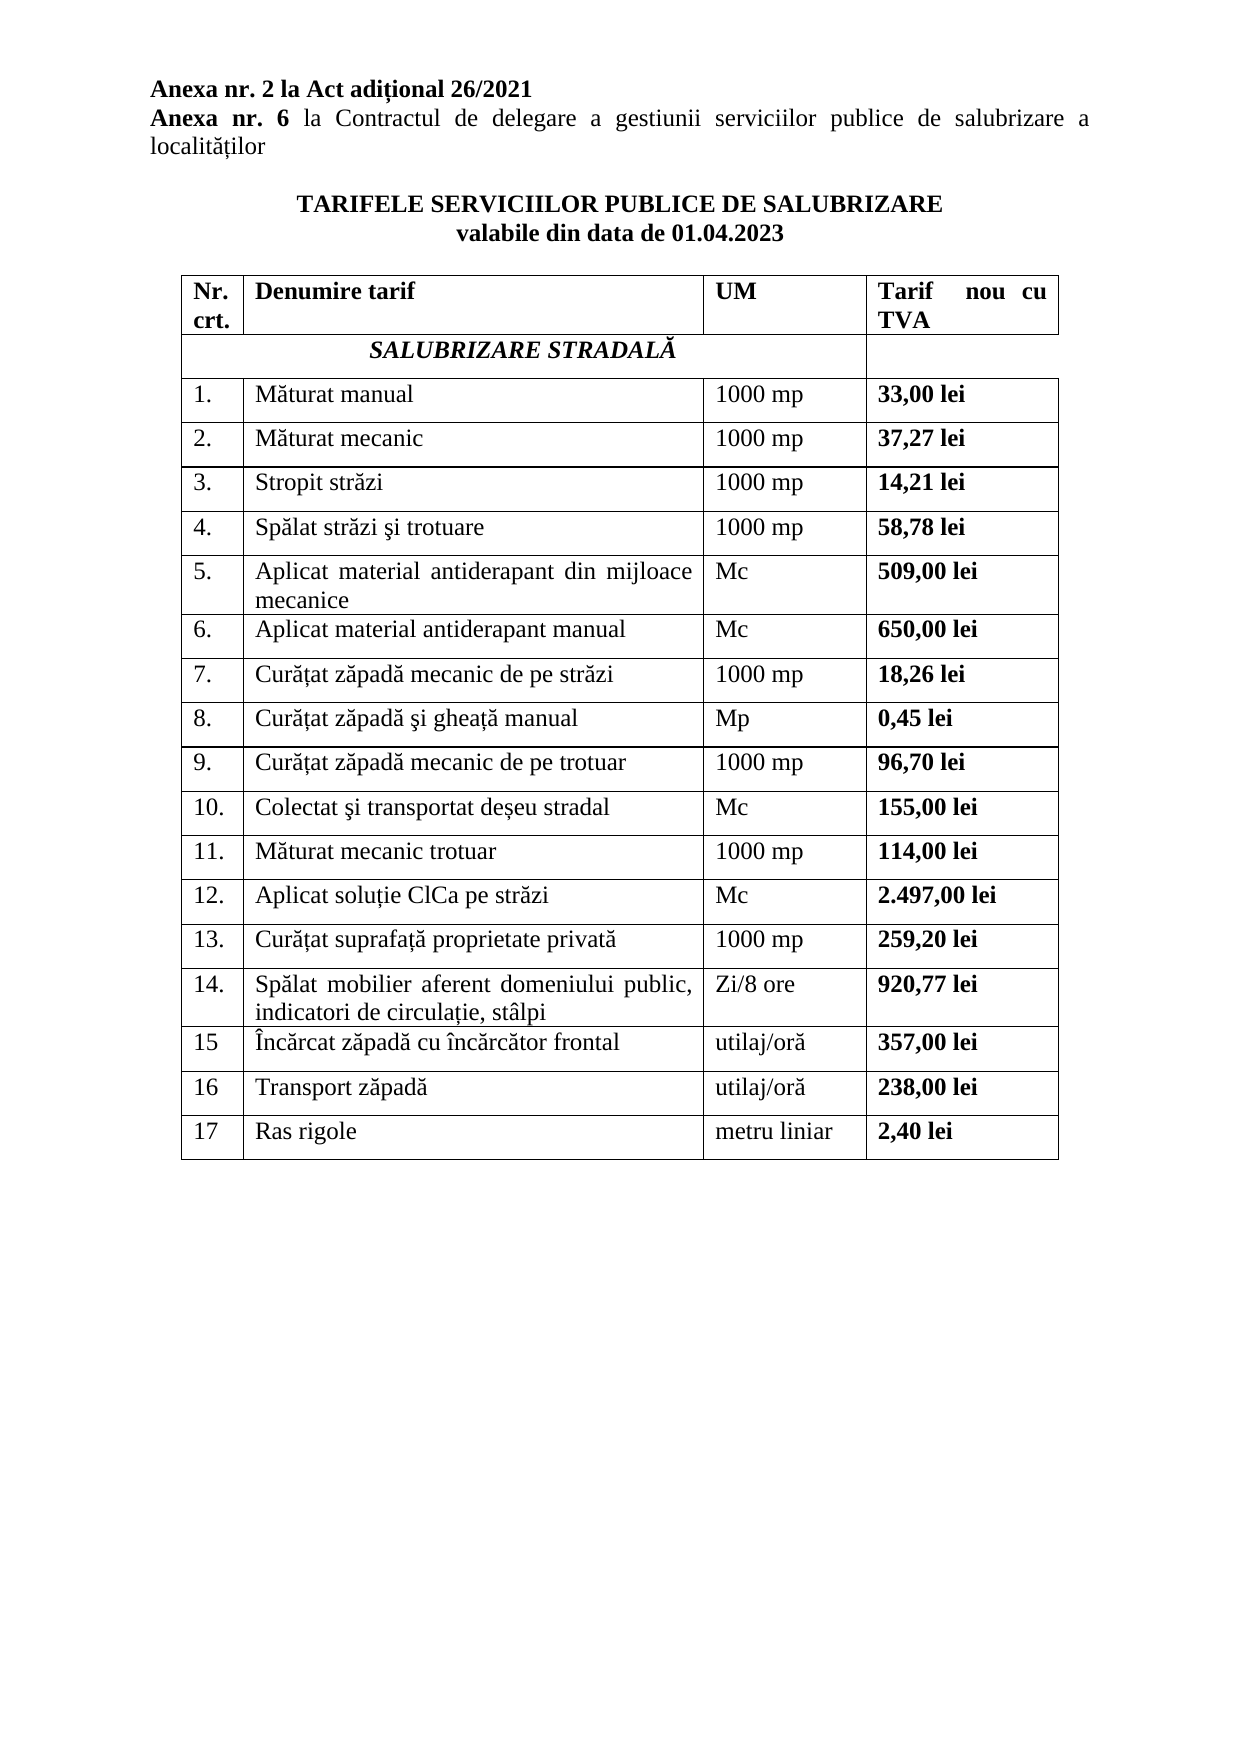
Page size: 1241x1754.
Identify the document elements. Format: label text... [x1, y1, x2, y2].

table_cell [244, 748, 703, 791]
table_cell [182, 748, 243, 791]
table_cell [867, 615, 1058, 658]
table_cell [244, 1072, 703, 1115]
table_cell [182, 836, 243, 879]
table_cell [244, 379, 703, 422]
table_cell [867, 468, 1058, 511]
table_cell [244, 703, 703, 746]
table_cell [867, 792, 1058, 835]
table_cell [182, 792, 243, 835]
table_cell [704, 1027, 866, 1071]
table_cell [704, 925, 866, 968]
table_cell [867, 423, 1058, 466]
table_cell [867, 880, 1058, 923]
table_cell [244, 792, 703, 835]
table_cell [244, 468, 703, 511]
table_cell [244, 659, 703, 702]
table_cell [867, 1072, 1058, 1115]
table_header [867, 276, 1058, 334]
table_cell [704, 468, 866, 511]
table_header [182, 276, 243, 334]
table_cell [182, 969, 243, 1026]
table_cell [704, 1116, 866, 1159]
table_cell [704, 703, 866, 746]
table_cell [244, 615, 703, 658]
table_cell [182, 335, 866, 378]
text Anexa nr. 2 la Act adițional 26/2021 [150, 74, 1090, 103]
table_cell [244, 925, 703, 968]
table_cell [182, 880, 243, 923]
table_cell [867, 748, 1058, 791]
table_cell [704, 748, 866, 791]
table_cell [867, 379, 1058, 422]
text TARIFELE SERVICIILOR PUBLICE DE SALUBRIZARE [150, 189, 1090, 218]
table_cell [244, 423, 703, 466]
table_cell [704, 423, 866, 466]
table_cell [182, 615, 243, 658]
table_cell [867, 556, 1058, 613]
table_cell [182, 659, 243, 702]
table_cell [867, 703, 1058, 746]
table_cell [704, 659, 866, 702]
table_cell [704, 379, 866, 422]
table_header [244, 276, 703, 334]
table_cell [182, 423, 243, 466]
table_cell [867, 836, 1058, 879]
text valabile din data de 01.04.2023 [150, 218, 1090, 246]
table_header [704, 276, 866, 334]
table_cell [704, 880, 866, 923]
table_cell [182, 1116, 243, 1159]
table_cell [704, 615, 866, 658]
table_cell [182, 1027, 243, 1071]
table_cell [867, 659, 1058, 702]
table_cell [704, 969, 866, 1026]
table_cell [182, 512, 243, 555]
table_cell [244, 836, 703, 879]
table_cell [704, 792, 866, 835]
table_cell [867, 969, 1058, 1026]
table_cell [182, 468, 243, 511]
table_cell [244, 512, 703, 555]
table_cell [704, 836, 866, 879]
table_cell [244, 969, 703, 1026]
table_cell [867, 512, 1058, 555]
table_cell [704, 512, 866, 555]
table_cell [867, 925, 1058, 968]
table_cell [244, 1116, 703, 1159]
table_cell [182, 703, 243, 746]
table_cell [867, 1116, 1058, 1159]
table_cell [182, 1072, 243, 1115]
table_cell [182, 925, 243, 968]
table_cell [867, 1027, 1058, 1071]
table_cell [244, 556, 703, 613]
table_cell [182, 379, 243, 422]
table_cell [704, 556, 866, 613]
text Anexa nr. 6 la Contractul de delegare a gestiunii serviciilor publice de salubrizare a localităților [150, 103, 1090, 160]
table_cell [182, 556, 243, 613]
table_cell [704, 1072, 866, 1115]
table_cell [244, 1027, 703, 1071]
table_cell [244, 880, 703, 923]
